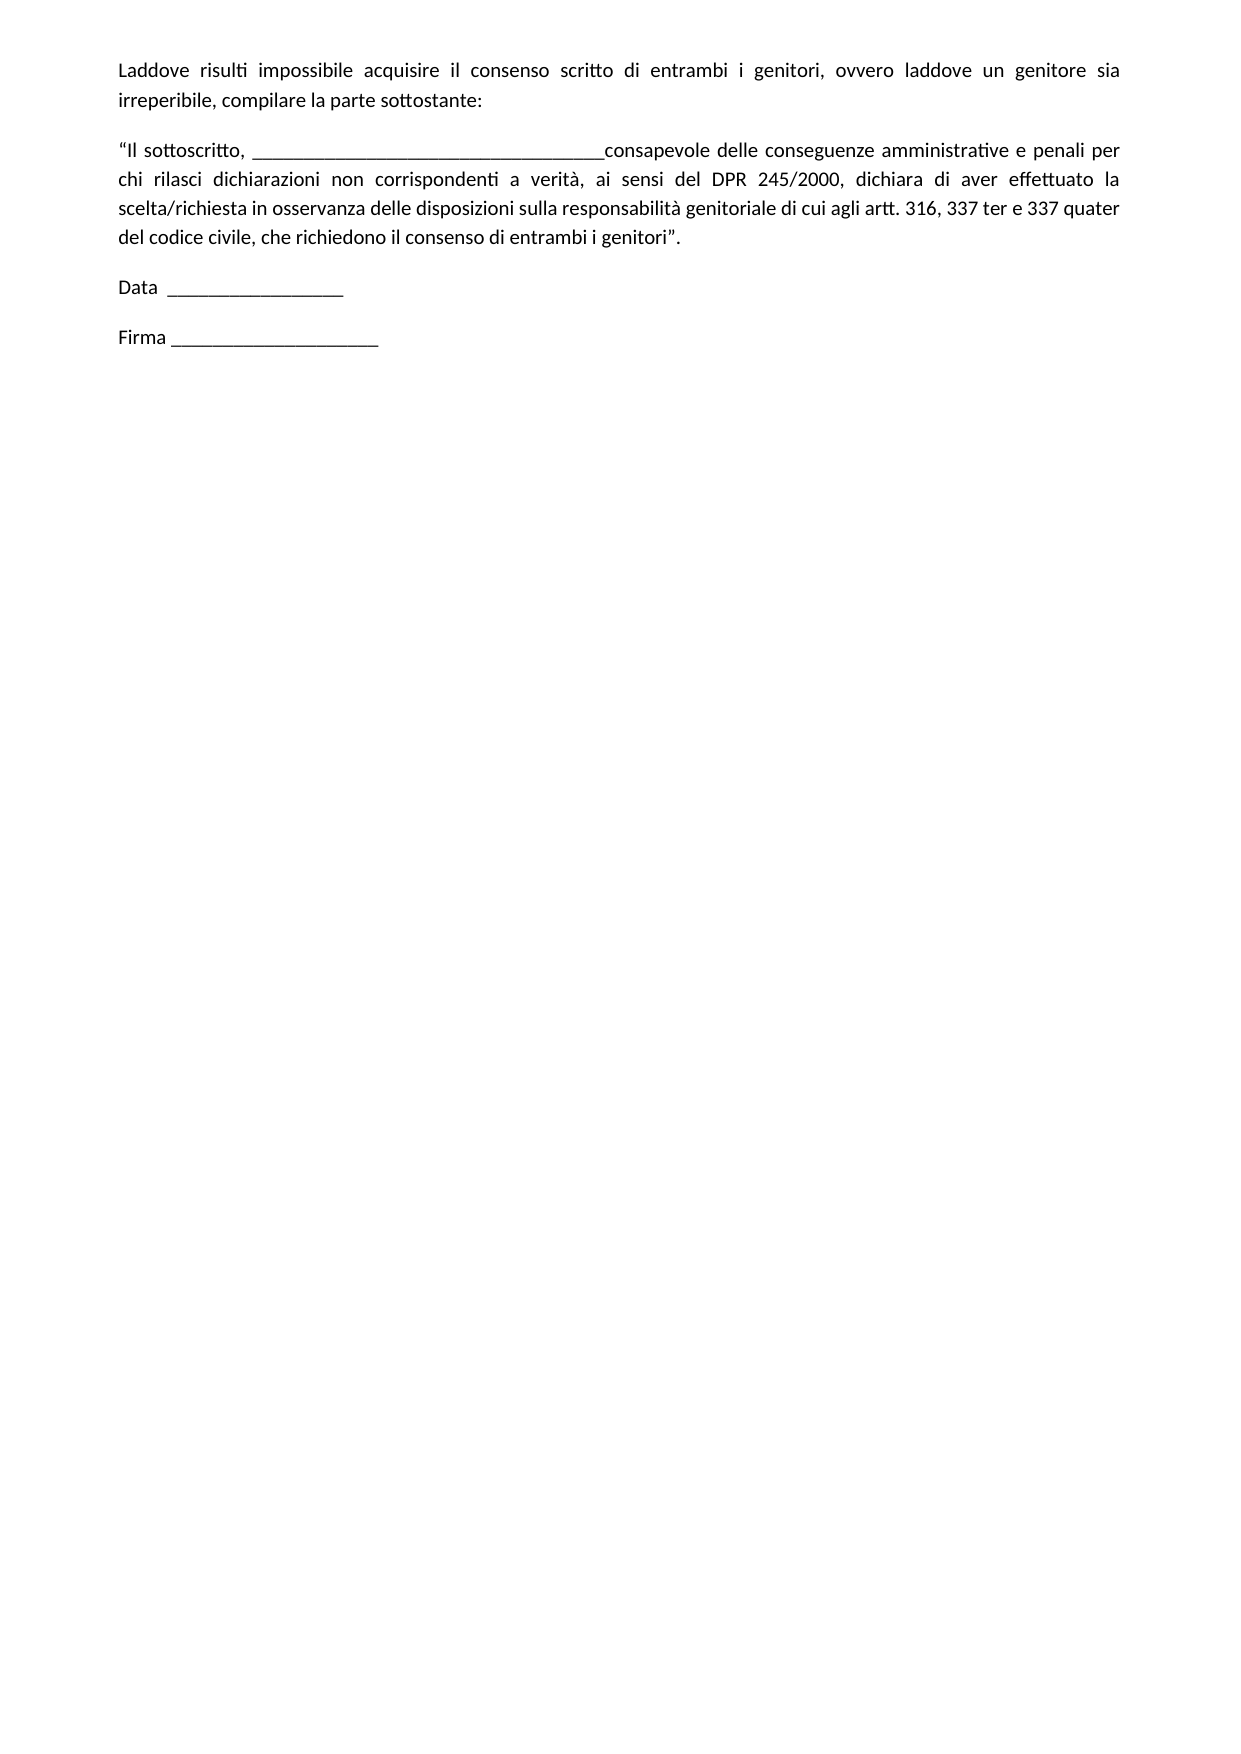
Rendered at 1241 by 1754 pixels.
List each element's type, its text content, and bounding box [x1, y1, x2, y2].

text Laddove risulti impossibile acquisire il consenso scritto di entrambi i genitori, ovvero laddove un genitore sia irreperibile, compilare la parte sottostante: [118, 58, 1122, 112]
text Firma ____________________ [118, 324, 1122, 350]
text “Il sottoscritto, __________________________________consapevole delle conseguenze amministrative e penali per chi rilasci dichiarazioni non corrispondenti a verità, ai sensi del DPR 245/2000, dichiara di aver effettuato la scelta/richiesta in osservanza delle disposizioni sulla responsabilità genitoriale di cui agli artt. 316, 337 ter e 337 quater del codice civile, che richiedono il consenso di entrambi i genitori”. [118, 137, 1122, 250]
text Data _________________ [118, 274, 1122, 300]
